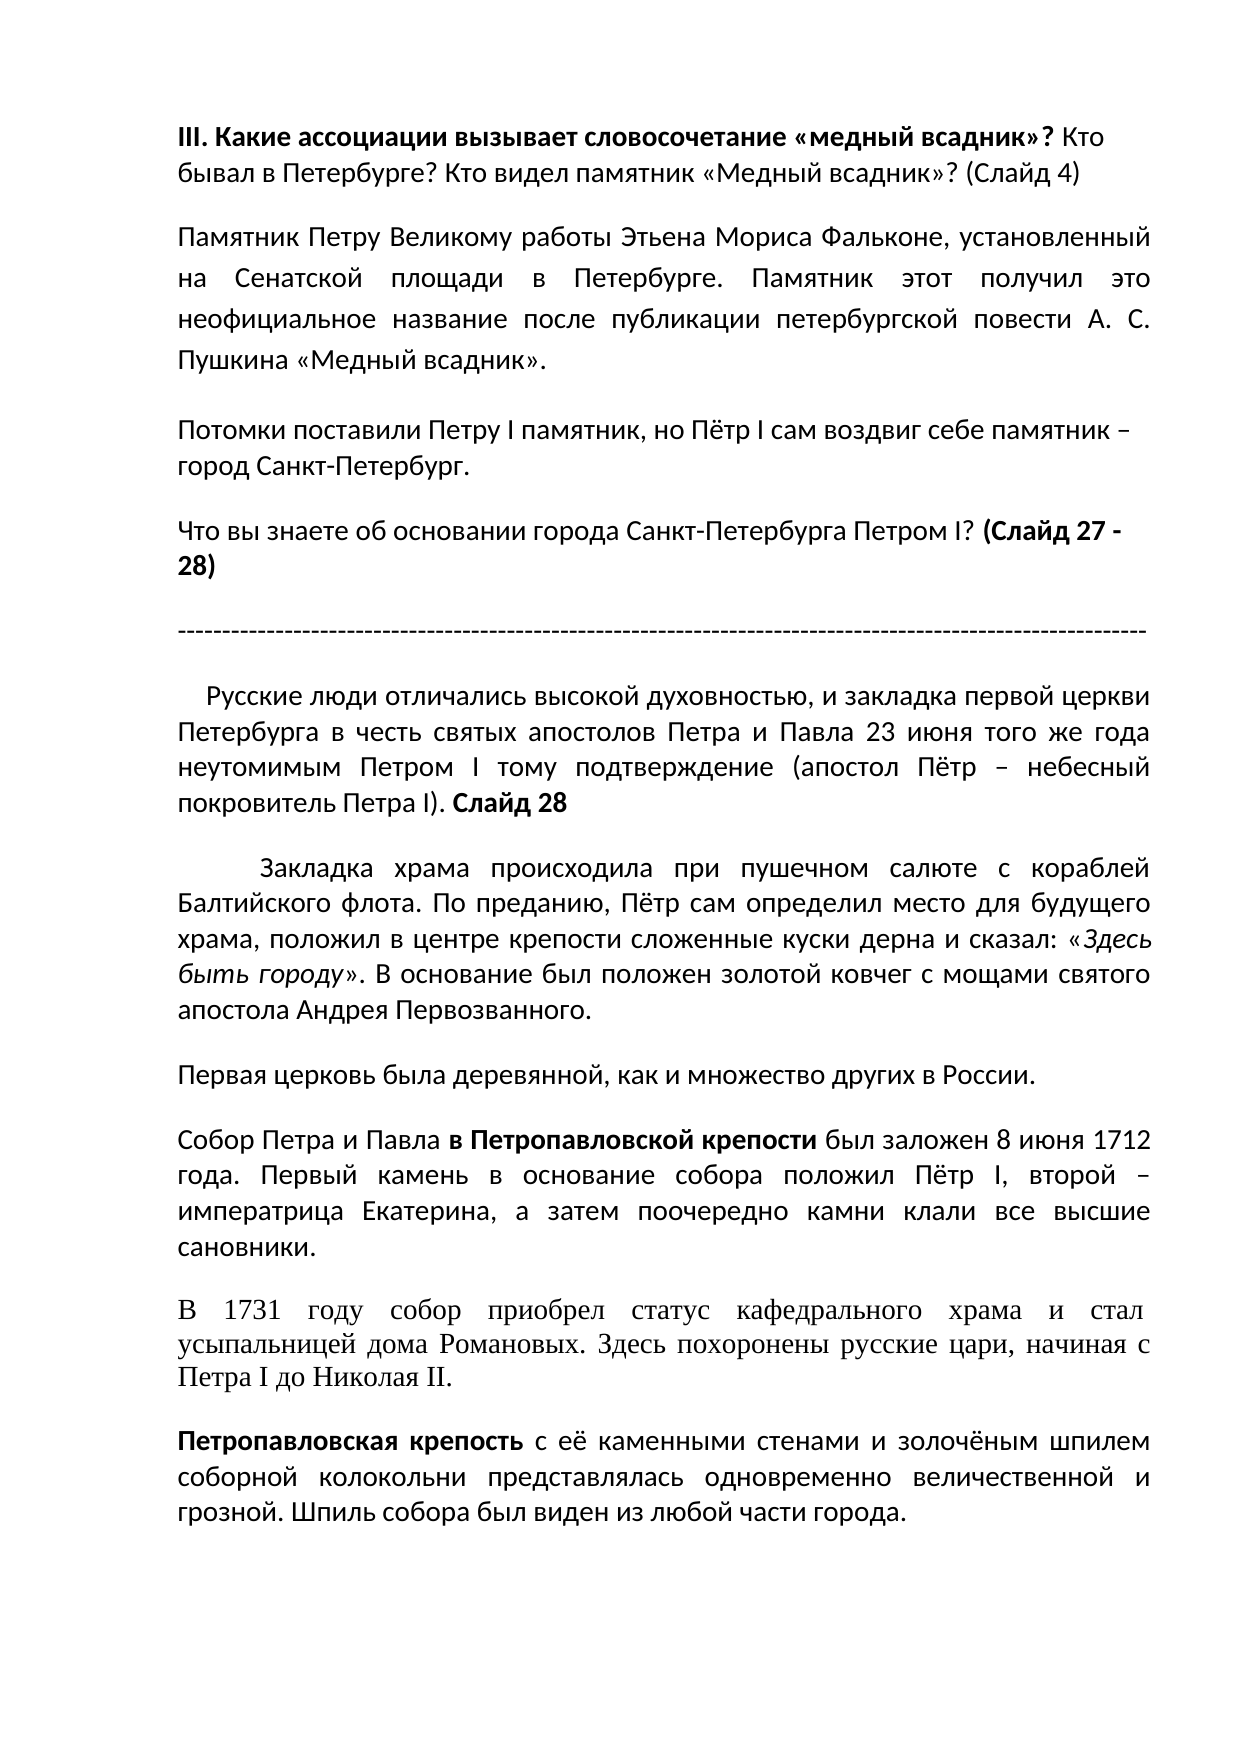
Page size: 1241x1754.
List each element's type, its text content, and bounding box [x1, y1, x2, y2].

text В 1731 году собор приобрел статус кафедрального храма и стал усыпальницей дома Романовых. Здесь похоронены русские цари, начиная с Петра I до Николая II. [177, 1292, 1152, 1393]
text Закладка храма происходила при пушечном салюте с кораблей Балтийского флота. По преданию, Пётр сам определил место для будущего храма, положил в центре крепости сложенные куски дерна и сказал: «Здесь быть городу». В основание был положен золотой ковчег с мощами святого апостола Андрея Первозванного. [177, 849, 1152, 1027]
text Русские люди отличались высокой духовностью, и закладка первой церкви Петербурга в честь святых апостолов Петра и Павла 23 июня того же года неутомимым Петром I тому подтверждение (апостол Пётр – небесный покровитель Петра I). Слайд 28 [177, 677, 1152, 819]
text Потомки поставили Петру I памятник, но Пётр I сам воздвиг себе памятник – город Санкт-Петербург. [177, 411, 1152, 483]
text ------------------------------------------------------------------------------------------------------------- [177, 612, 1152, 648]
text ІІІ. Какие ассоциации вызывает словосочетание «медный всадник»? Кто бывал в Петербурге? Кто видел памятник «Медный всадник»? (Слайд 4) [177, 118, 1152, 189]
text Петропавловская крепость с её каменными стенами и золочёным шпилем соборной колокольни представлялась одновременно величественной и грозной. Шпиль собора был виден из любой части города. [177, 1422, 1152, 1529]
text Собор Петра и Павла в Петропавловской крепости был заложен 8 июня 1712 года. Первый камень в основание собора положил Пётр I, второй – императрица Екатерина, а затем поочередно камни клали все высшие сановники. [177, 1121, 1152, 1263]
text Что вы знаете об основании города Санкт-Петербурга Петром I? (Слайд 27 - 28) [177, 512, 1152, 583]
text Первая церковь была деревянной, как и множество других в России. [177, 1056, 1152, 1092]
list Памятник Петру Великому работы Этьена Мориса Фальконе, установленный на Сенатской площади в Петербурге. Памятник этот получил это неофициальное название после публикации петербургской повести А. С. Пушкина «Медный всадник». [177, 218, 1152, 377]
